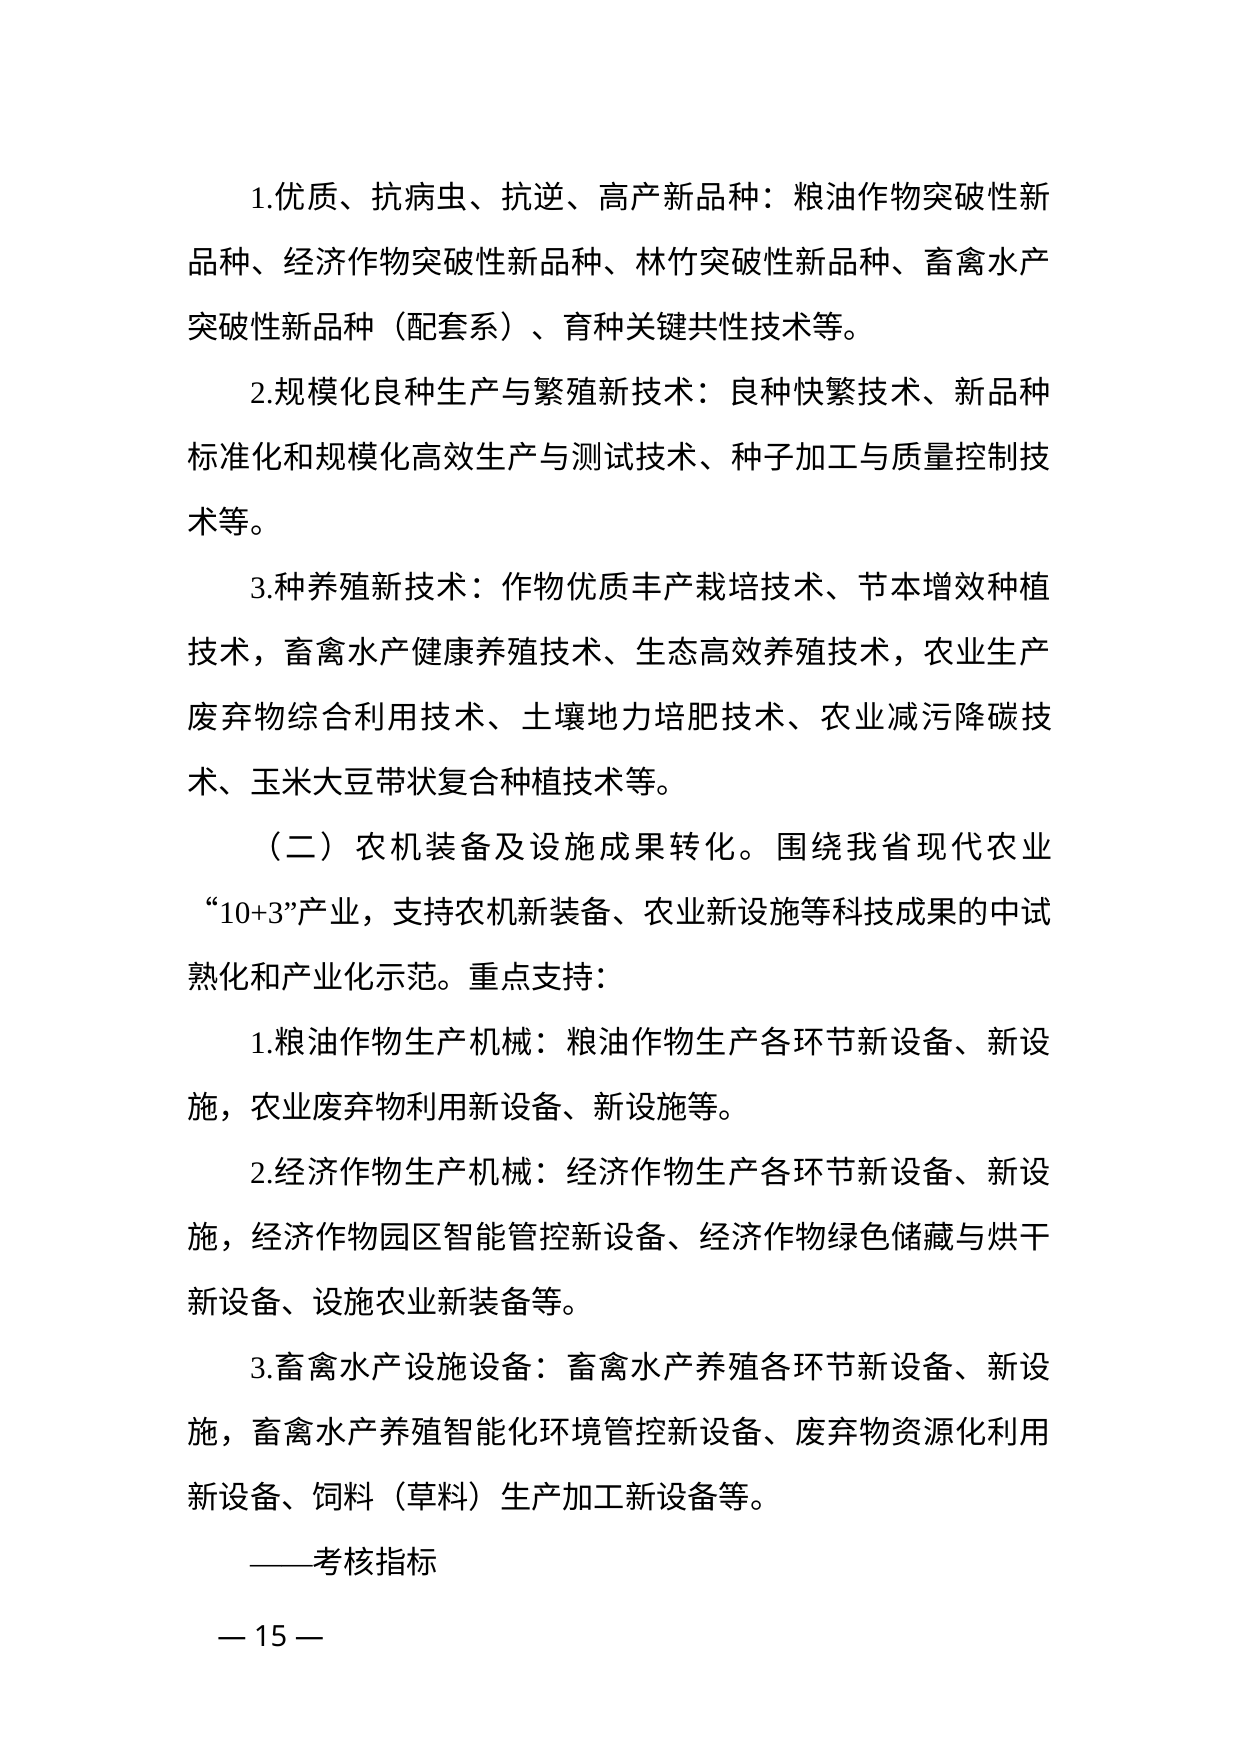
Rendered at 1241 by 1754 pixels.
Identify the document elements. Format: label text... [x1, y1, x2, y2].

text 3.畜禽水产设施设备：畜禽水产养殖各环节新设备、新设施，畜禽水产养殖智能化环境管控新设备、废弃物资源化利用新设备、饲料（草料）生产加工新设备等。 [187, 1332, 1053, 1527]
text （二）农机装备及设施成果转化。围绕我省现代农业“10+3”产业，支持农机新装备、农业新设施等科技成果的中试熟化和产业化示范。重点支持： [187, 812, 1053, 1007]
text 2.规模化良种生产与繁殖新技术：良种快繁技术、新品种标准化和规模化高效生产与测试技术、种子加工与质量控制技术等。 [187, 357, 1053, 552]
text 3.种养殖新技术：作物优质丰产栽培技术、节本增效种植技术，畜禽水产健康养殖技术、生态高效养殖技术，农业生产废弃物综合利用技术、土壤地力培肥技术、农业减污降碳技术、玉米大豆带状复合种植技术等。 [187, 552, 1053, 812]
text ——考核指标 [187, 1527, 1053, 1592]
text 1.粮油作物生产机械：粮油作物生产各环节新设备、新设施，农业废弃物利用新设备、新设施等。 [187, 1007, 1053, 1137]
text 2.经济作物生产机械：经济作物生产各环节新设备、新设施，经济作物园区智能管控新设备、经济作物绿色储藏与烘干新设备、设施农业新装备等。 [187, 1137, 1053, 1332]
text 1.优质、抗病虫、抗逆、高产新品种：粮油作物突破性新品种、经济作物突破性新品种、林竹突破性新品种、畜禽水产突破性新品种（配套系）、育种关键共性技术等。 [187, 162, 1053, 357]
